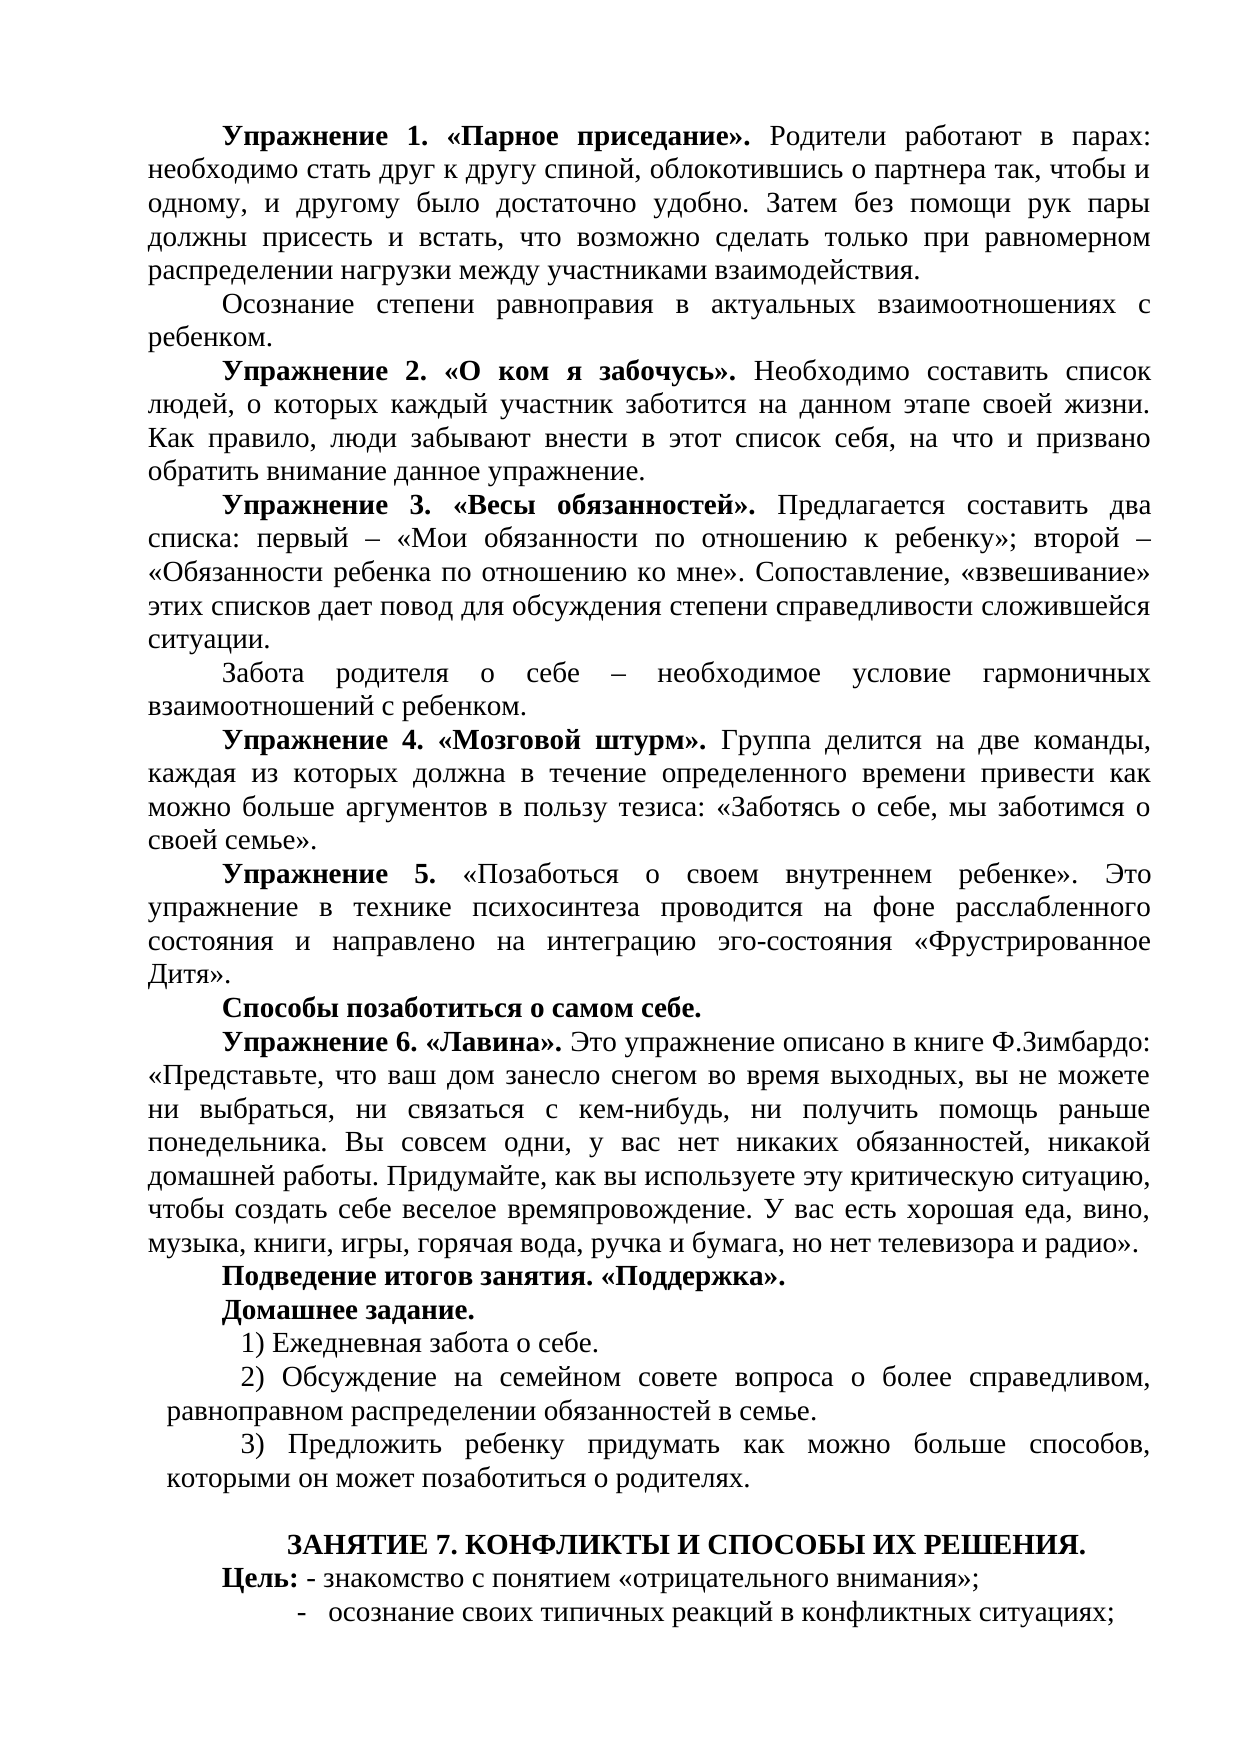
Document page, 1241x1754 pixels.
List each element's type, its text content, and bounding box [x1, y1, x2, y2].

text Упражнение 5. «Позаботься о своем внутреннем ребенке». Это упражнение в технике психосинтеза проводится на фоне расслабленного состояния и направлено на интеграцию эго-состояния «Фрустрированное Дитя». [148, 856, 1152, 990]
text 3) Предложить ребенку придумать как можно больше способов, которыми он может позаботиться о родителях. [166, 1426, 1152, 1493]
text Способы позаботиться о самом себе. [148, 990, 1152, 1024]
text Подведение итогов занятия. «Поддержка». [148, 1258, 1152, 1292]
text - осознание своих типичных реакций в конфликтных ситуациях; [223, 1594, 1152, 1627]
text Упражнение 3. «Весы обязанностей». Предлагается составить два списка: первый – «Мои обязанности по отношению к ребенку»; второй – «Обязанности ребенка по отношению ко мне». Сопоставление, «взвешивание» этих списков дает повод для обсуждения степени справедливости сложившейся ситуации. [148, 487, 1152, 655]
text Упражнение 2. «О ком я забочусь». Необходимо составить список людей, о которых каждый участник заботится на данном этапе своей жизни. Как правило, люди забывают внести в этот список себя, на что и призвано обратить внимание данное упражнение. [148, 353, 1152, 487]
text Осознание степени равноправия в актуальных взаимоотношениях с ребенком. [148, 286, 1152, 353]
text Упражнение 4. «Мозговой штурм». Группа делится на две команды, каждая из которых должна в течение определенного времени привести как можно больше аргументов в пользу тезиса: «Заботясь о себе, мы заботимся о своей семье». [148, 722, 1152, 856]
text Забота родителя о себе – необходимое условие гармоничных взаимоотношений с ребенком. [148, 655, 1152, 722]
text 1) Ежедневная забота о себе. [166, 1326, 1152, 1359]
text Упражнение 6. «Лавина». Это упражнение описано в книге Ф.Зимбардо: «Представьте, что ваш дом занесло снегом во время выходных, вы не можете ни выбраться, ни связаться с кем-нибудь, ни получить помощь раньше понедельника. Вы совсем одни, у вас нет никаких обязанностей, никакой домашней работы. Придумайте, как вы используете эту критическую ситуацию, чтобы создать себе веселое времяпровождение. У вас есть хорошая еда, вино, музыка, книги, игры, горячая вода, ручка и бумага, но нет телевизора и радио». [148, 1024, 1152, 1258]
text Цель: - знакомство с понятием «отрицательного внимания»; [148, 1560, 1152, 1594]
text Домашнее задание. [148, 1292, 1152, 1326]
text Упражнение 1. «Парное приседание». Родители работают в парах: необходимо стать друг к другу спиной, облокотившись о партнера так, чтобы и одному, и другому было достаточно удобно. Затем без помощи рук пары должны присесть и встать, что возможно сделать только при равномерном распределении нагрузки между участниками взаимодействия. [148, 118, 1152, 286]
text ЗАНЯТИЕ 7. КОНФЛИКТЫ И СПОСОБЫ ИХ РЕШЕНИЯ. [148, 1527, 1152, 1560]
text 2) Обсуждение на семейном совете вопроса о более справедливом, равноправном распределении обязанностей в семье. [166, 1359, 1152, 1426]
